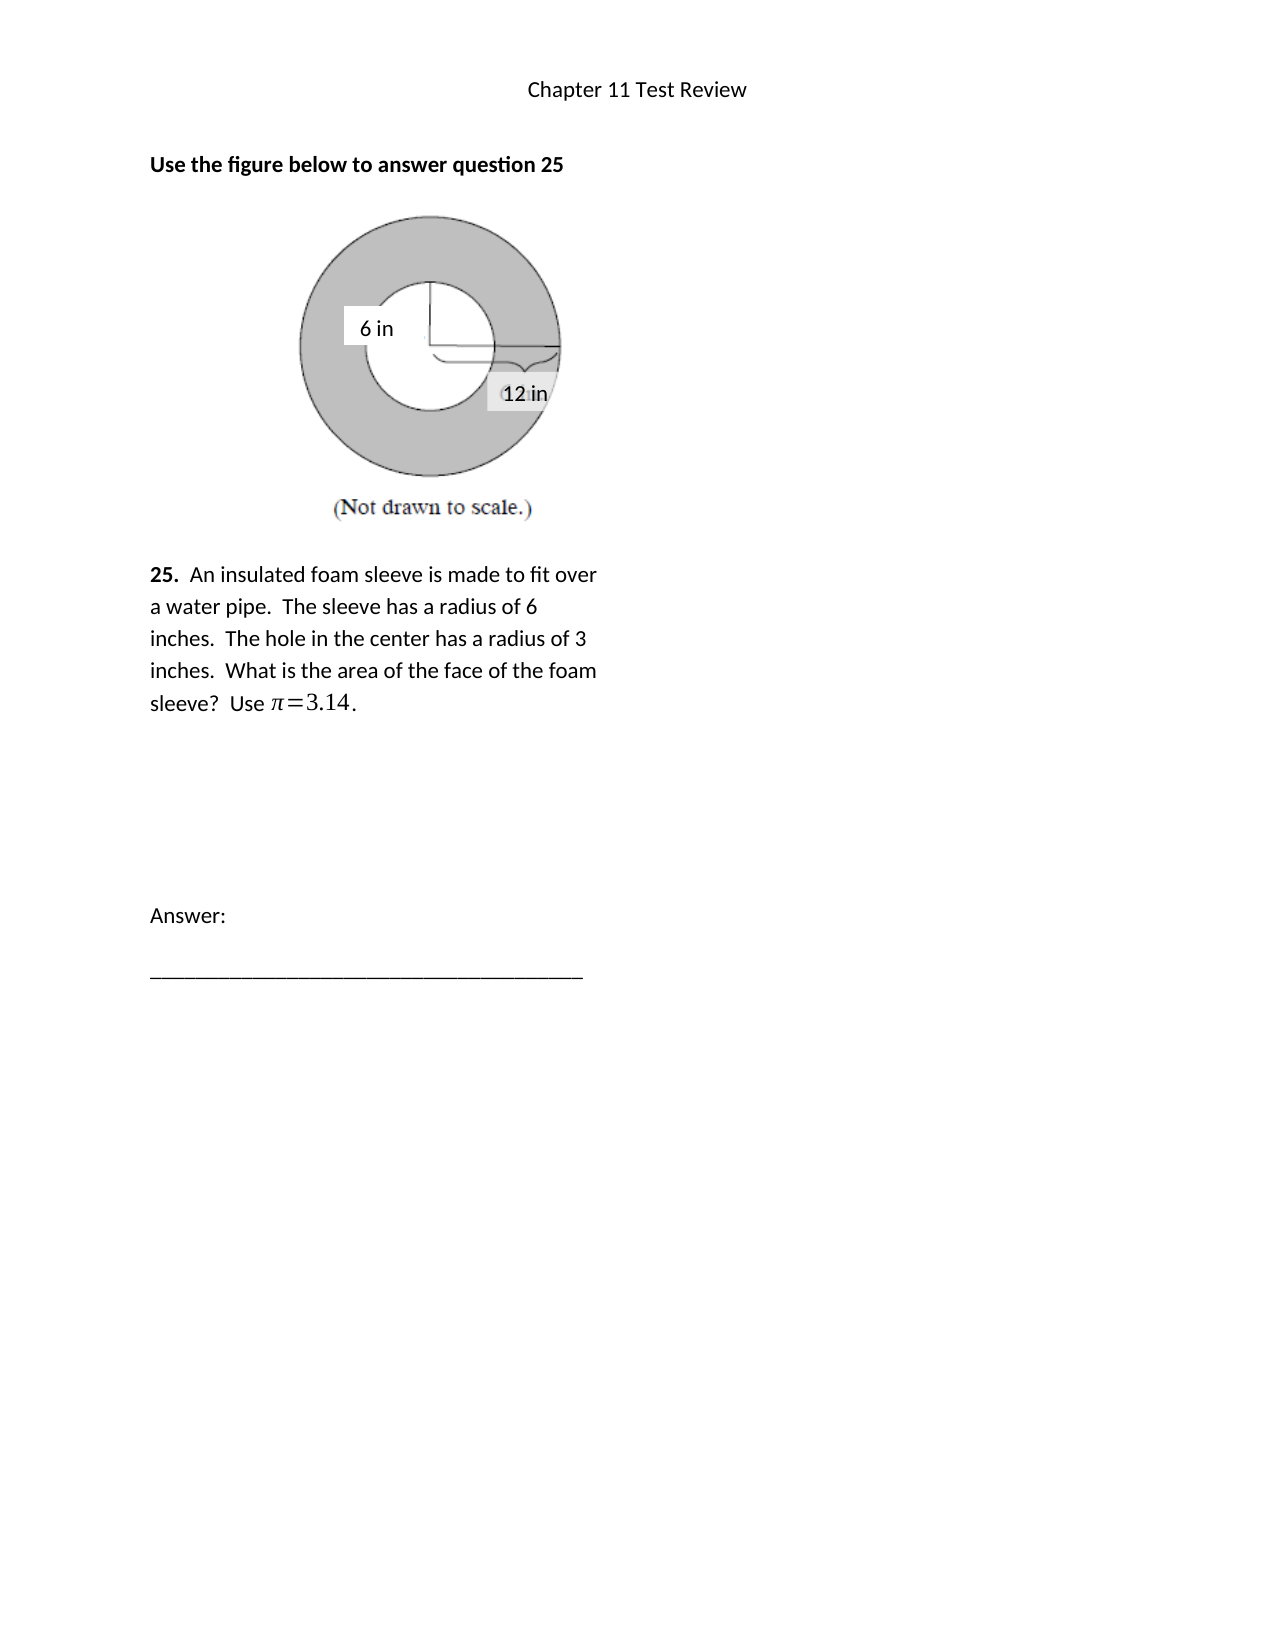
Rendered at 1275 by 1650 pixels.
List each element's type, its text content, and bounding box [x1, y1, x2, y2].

text Answer: [150, 901, 600, 929]
text ______________________________________ [150, 954, 600, 982]
text 25. An insulated foam sleeve is made to fit over a water pipe. The sleeve has a radius of 6 inches. The hole in the center has a radius of 3 inches. What is the area of the face of the foam sleeve? Use . [150, 560, 600, 717]
text Use the figure below to answer question 25 [150, 150, 600, 178]
